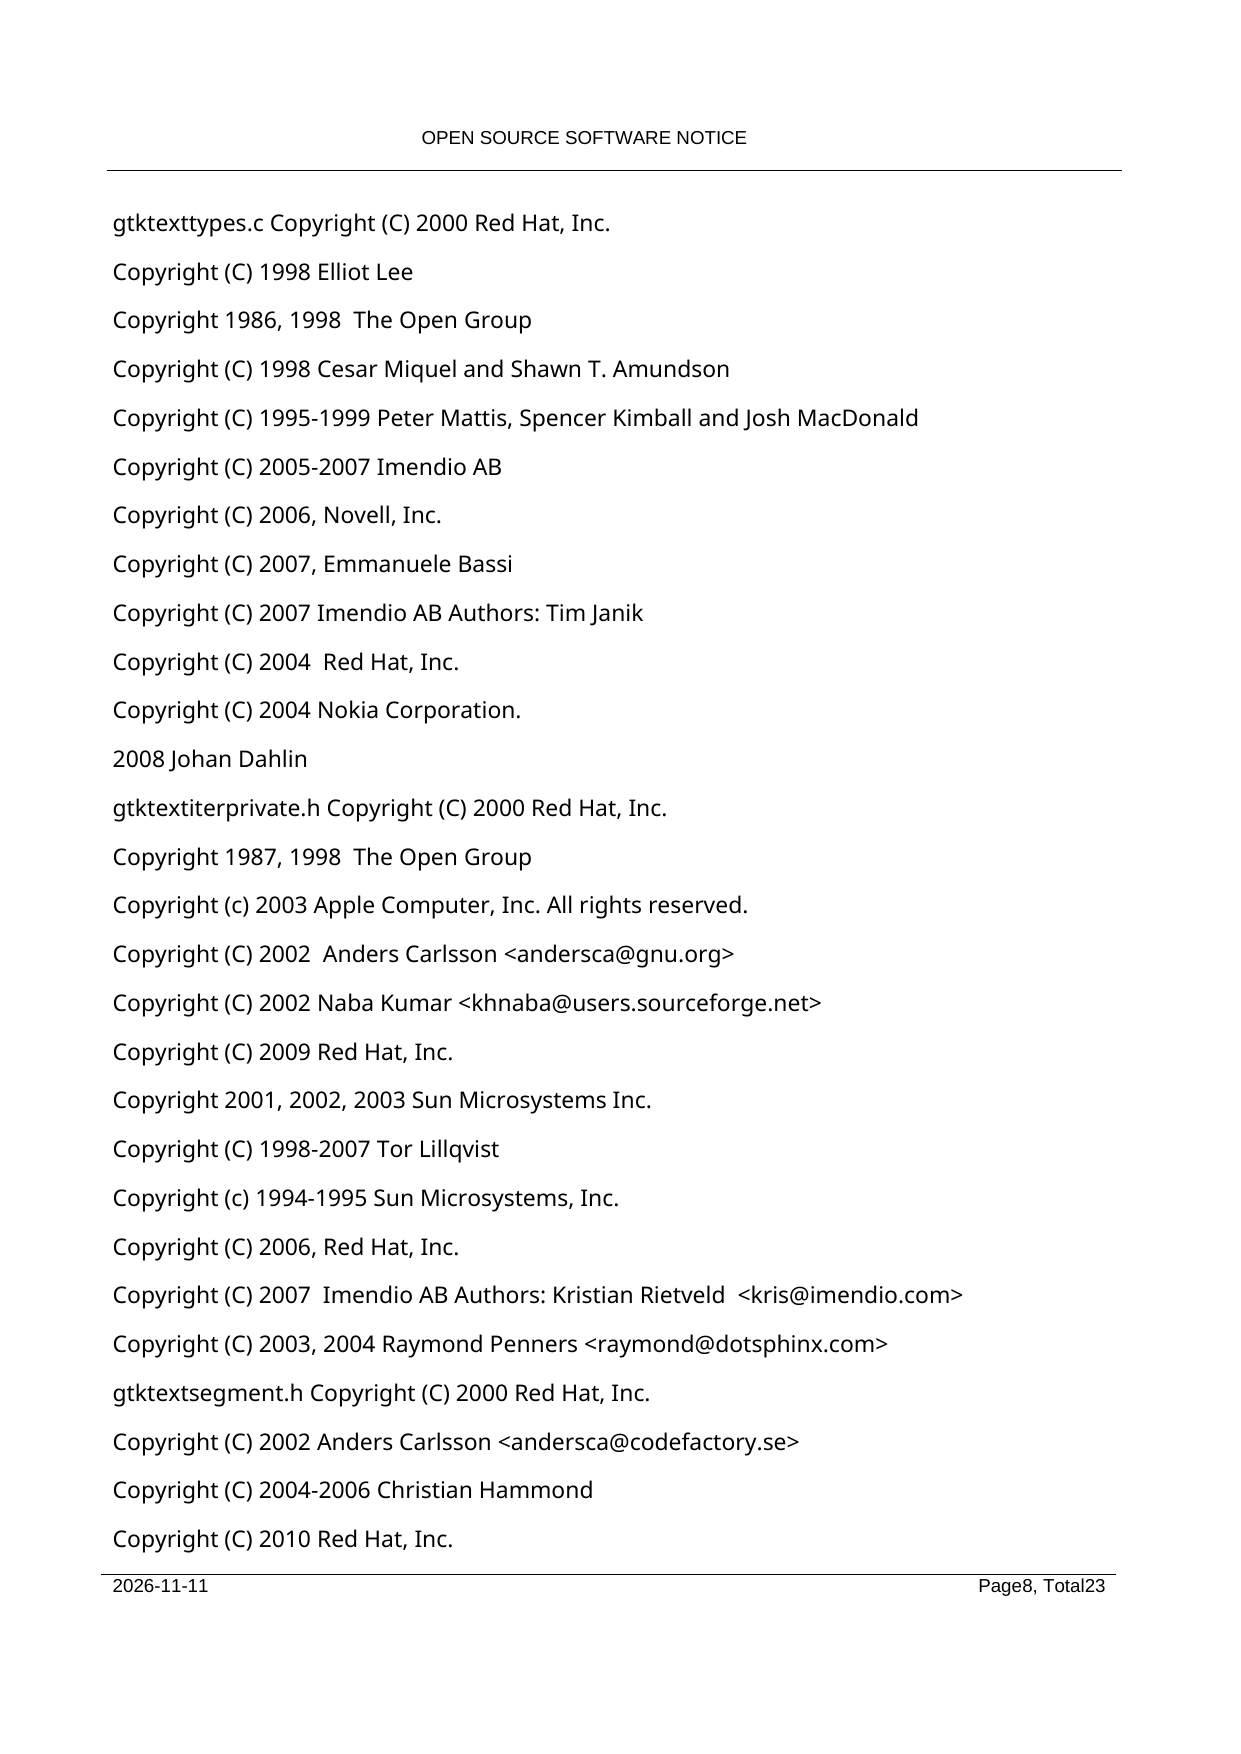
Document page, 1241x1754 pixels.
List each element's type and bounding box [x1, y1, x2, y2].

text [112, 206, 1128, 1555]
